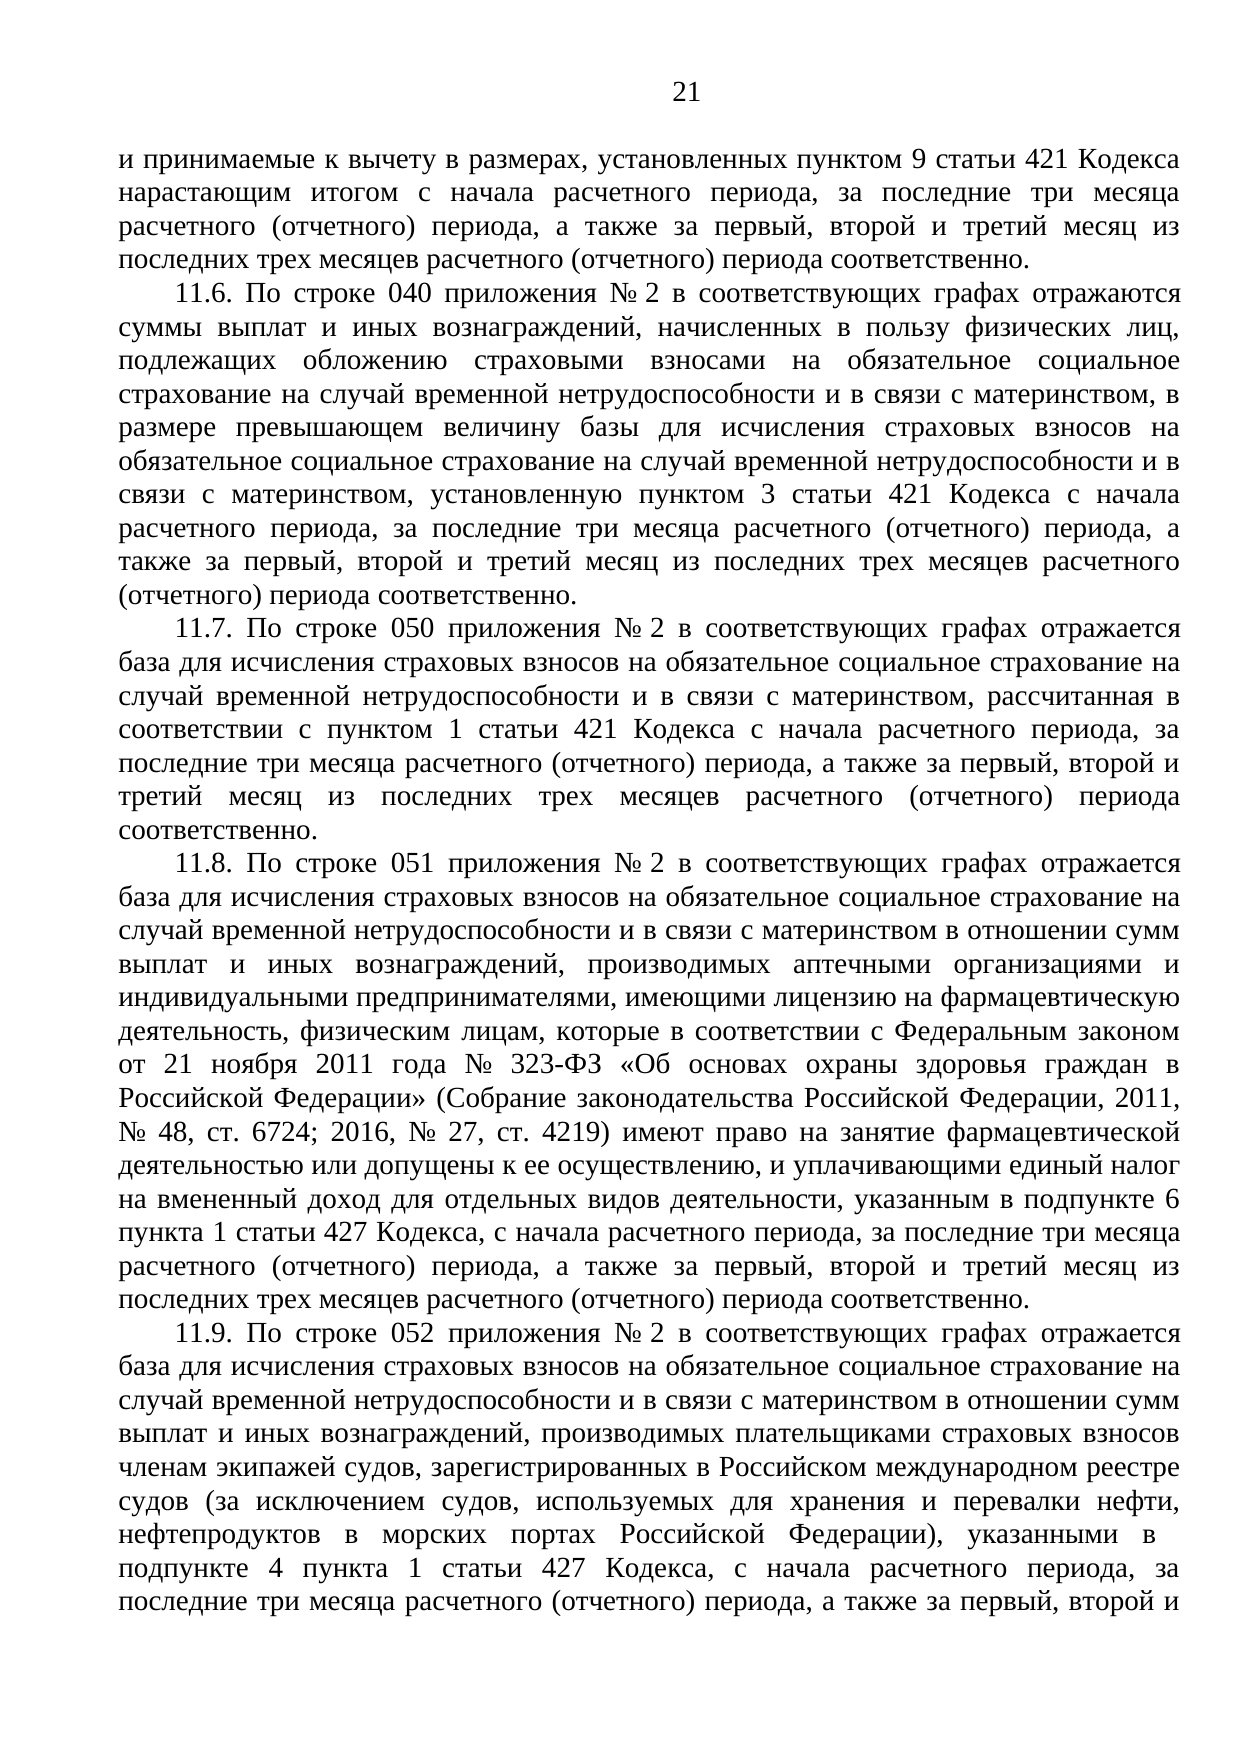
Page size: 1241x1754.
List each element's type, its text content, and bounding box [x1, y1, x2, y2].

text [118, 141, 1181, 275]
text 11.7. По строке 050 приложения № 2 в соответствующих графах отражается база для исчисления страховых взносов на обязательное социальное страхование на случай временной нетрудоспособности и в связи с материнством, рассчитанная в соответствии с пунктом 1 статьи 421 Кодекса с начала расчетного периода, за последние три месяца расчетного (отчетного) периода, а также за первый, второй и третий месяц из последних трех месяцев расчетного (отчетного) периода соответственно. [118, 611, 1181, 845]
text 11.6. По строке 040 приложения № 2 в соответствующих графах отражаются суммы выплат и иных вознаграждений, начисленных в пользу физических лиц, подлежащих обложению страховыми взносами на обязательное социальное страхование на случай временной нетрудоспособности и в связи с материнством, в размере превышающем величину базы для исчисления страховых взносов на обязательное социальное страхование на случай временной нетрудоспособности и в связи с материнством, установленную пунктом 3 статьи 421 Кодекса с начала расчетного периода, за последние три месяца расчетного (отчетного) периода, а также за первый, второй и третий месяц из последних трех месяцев расчетного (отчетного) периода соответственно. [118, 275, 1181, 611]
text 11.8. По строке 051 приложения № 2 в соответствующих графах отражается база для исчисления страховых взносов на обязательное социальное страхование на случай временной нетрудоспособности и в связи с материнством в отношении сумм выплат и иных вознаграждений, производимых аптечными организациями и индивидуальными предпринимателями, имеющими лицензию на фармацевтическую деятельность, физическим лицам, которые в соответствии с Федеральным законом от 21 ноября 2011 года № 323-ФЗ «Об основах охраны здоровья граждан в Российской Федерации» (Собрание законодательства Российской Федерации, 2011, № 48, ст. 6724; 2016, № 27, ст. 4219) имеют право на занятие фармацевтической деятельностью или допущены к ее осуществлению, и уплачивающими единый налог на вмененный доход для отдельных видов деятельности, указанным в подпункте 6 пункта 1 статьи 427 Кодекса, с начала расчетного периода, за последние три месяца расчетного (отчетного) периода, а также за первый, второй и третий месяц из последних трех месяцев расчетного (отчетного) периода соответственно. [118, 845, 1181, 1315]
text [118, 1315, 1181, 1617]
